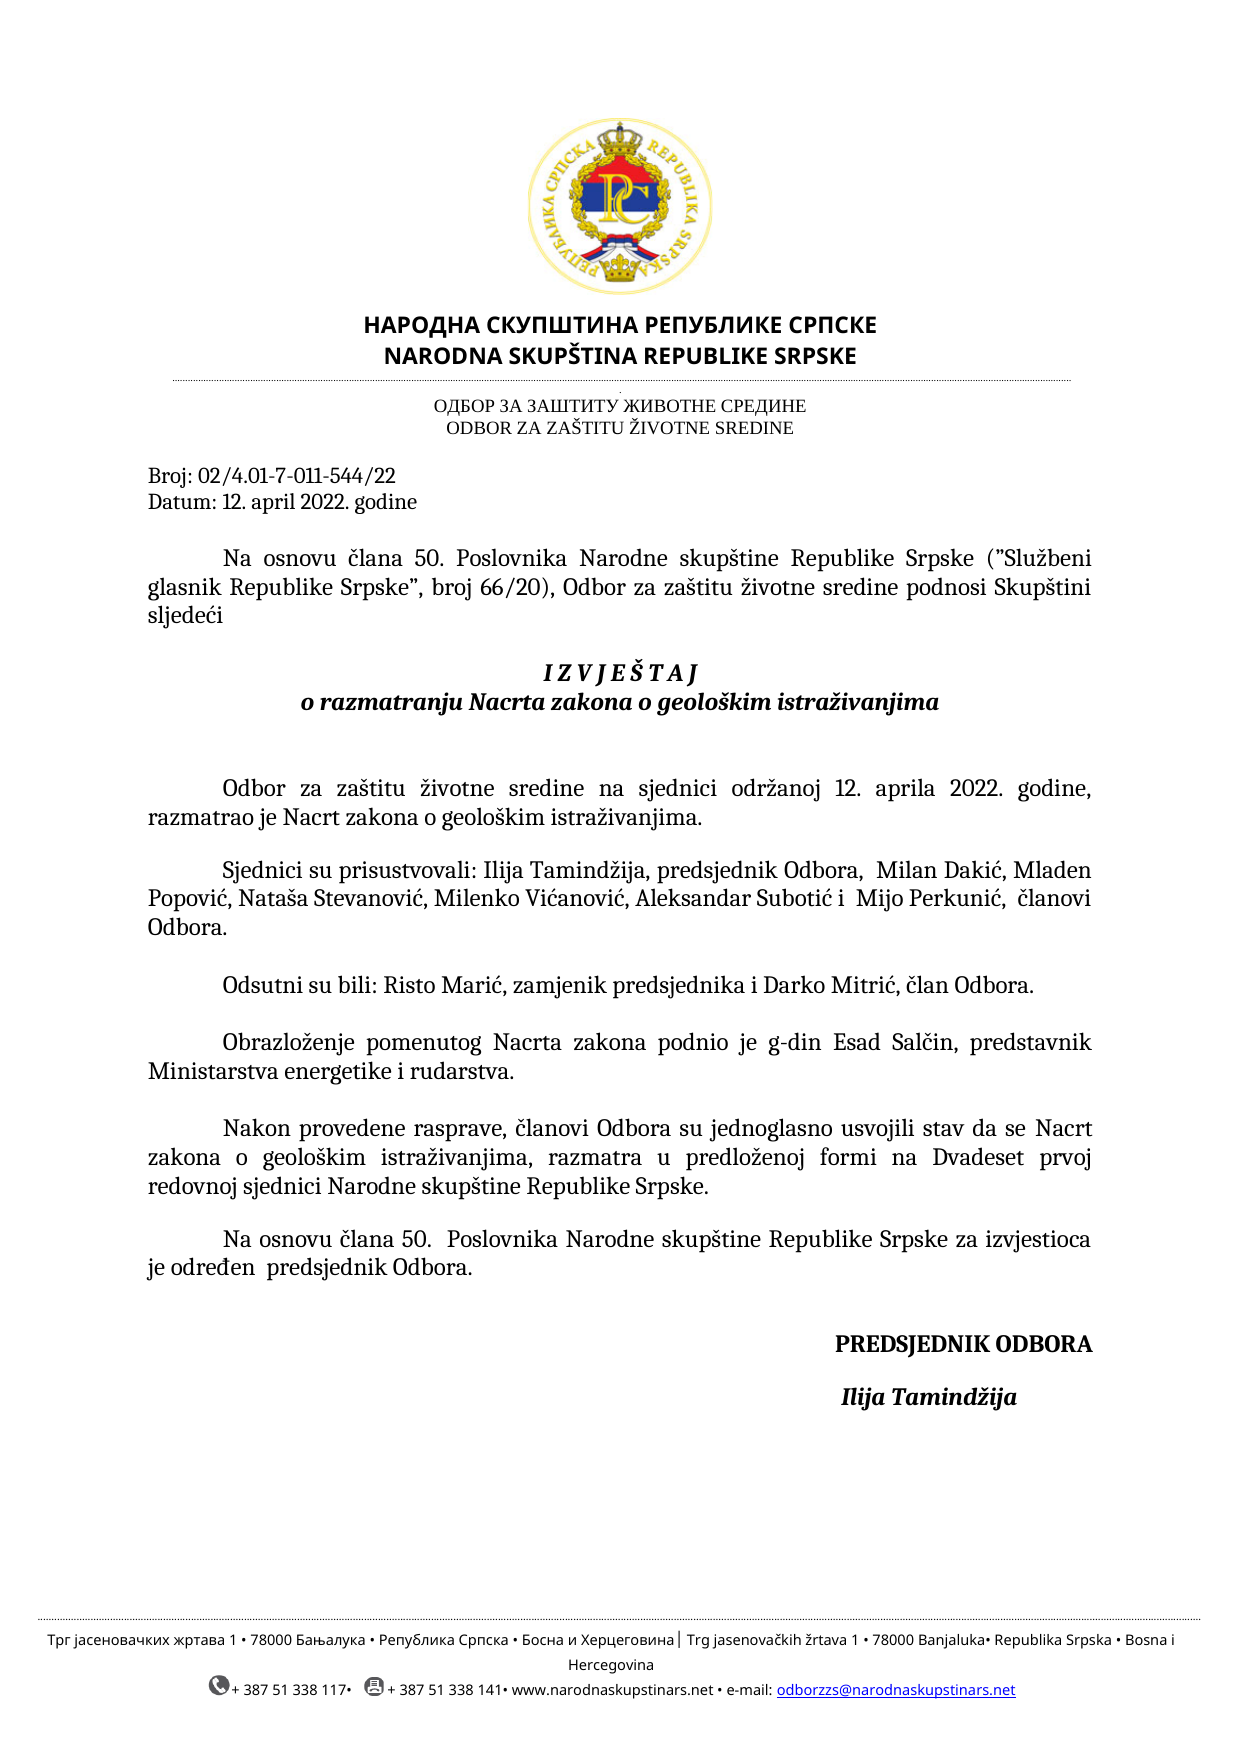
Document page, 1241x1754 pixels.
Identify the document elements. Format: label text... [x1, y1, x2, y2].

text Datum: 12. april 2022. godine [148, 489, 1093, 515]
text Broj: 02/4.01-7-011-544/22 [148, 462, 1093, 489]
text Obrazloženje pomenutog Nacrta zakona podnio je g-din Esad Salčin, predstavnik Ministarstva energetike i rudarstva. [148, 1028, 1093, 1086]
text Ilija Tamindžija [148, 1383, 1093, 1412]
text Sjednici su prisustvovali: Ilija Tamindžija, predsjednik Odbora, Milan Dakić, Mladen Popović, Nataša Stevanović, Milenko Vićanović, Aleksandar Subotić i Mijo Perkunić, članovi Odbora. [148, 856, 1093, 942]
text o razmatranju Nacrta zakona o geološkim istraživanjima [148, 688, 1093, 716]
text Na osnovu člana 50. Poslovnika Narodne skupštine Republike Srpske za izvjestioca je određen predsjednik Odbora. [148, 1224, 1093, 1282]
text Odbor za zaštitu životne sredine na sjednici održanoj 12. aprila 2022. godine, razmatrao je Nacrt zakona o geološkim istraživanjima. [148, 774, 1093, 831]
text Odsutni su bili: Risto Marić, zamjenik predsjednika i Darko Mitrić, član Odbora. [148, 971, 1093, 999]
text I Z V J E Š T A J [148, 659, 1093, 688]
text Nakon provedene rasprave, članovi Odbora su jednoglasno usvojili stav da se Nacrt zakona o geološkim istraživanjima, razmatra u predloženoj formi na Dvadeset prvoj redovnoj sjednici Narodne skupštine Republike Srpske. [148, 1114, 1093, 1201]
text Na osnovu člana 50. Poslovnika Narodne skupštine Republike Srpske (”Službeni glasnik Republike Srpske”, broj 66/20), Odbor za zaštitu životne sredine podnosi Skupštini sljedeći [148, 544, 1093, 630]
text PREDSJEDNIK ODBORA [148, 1330, 1093, 1359]
